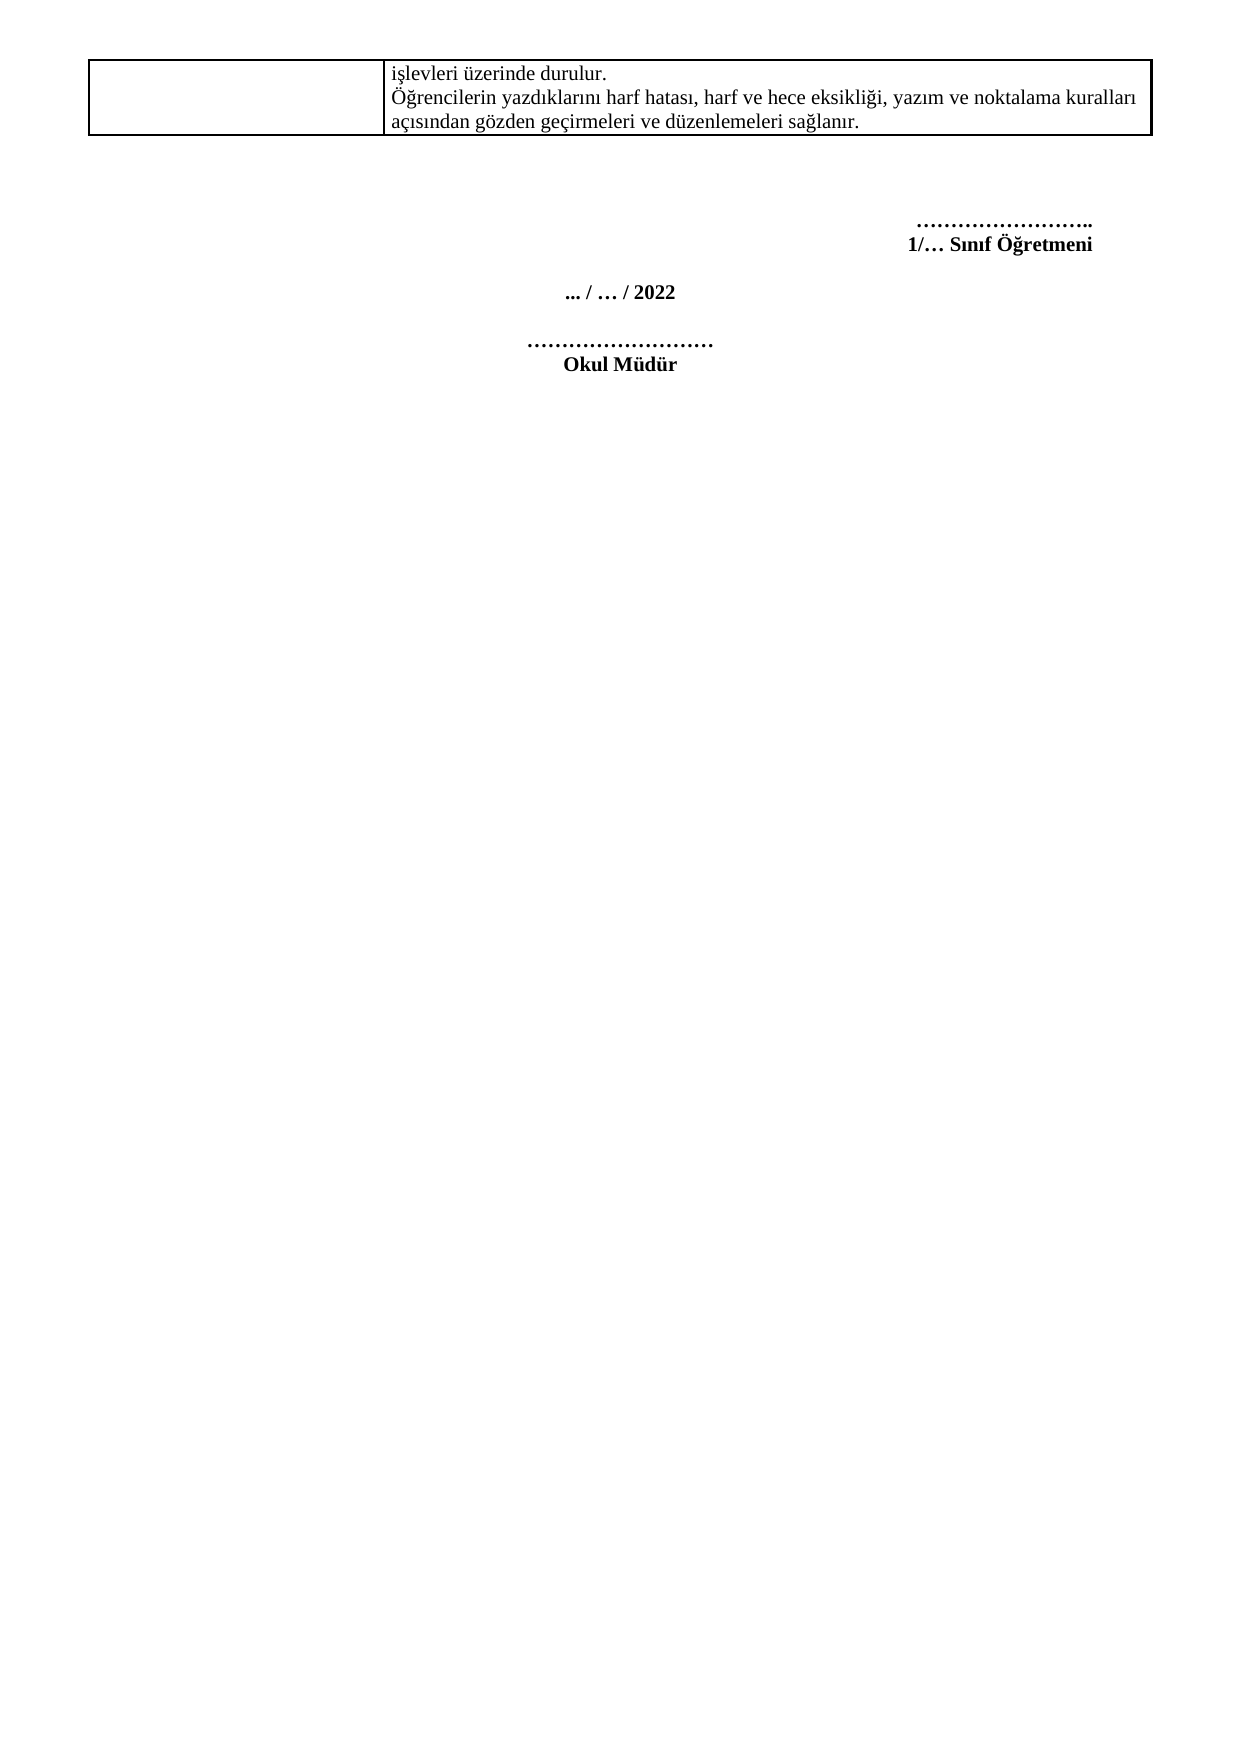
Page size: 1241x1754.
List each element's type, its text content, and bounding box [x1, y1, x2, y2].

text …………………….. [148, 208, 1093, 232]
text Okul Müdür [148, 352, 1093, 376]
text ……………………… [148, 328, 1093, 352]
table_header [90, 61, 383, 133]
text 1/… Sınıf Öğretmeni [148, 232, 1093, 256]
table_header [385, 61, 1150, 133]
text ... / … / 2022 [148, 280, 1093, 304]
